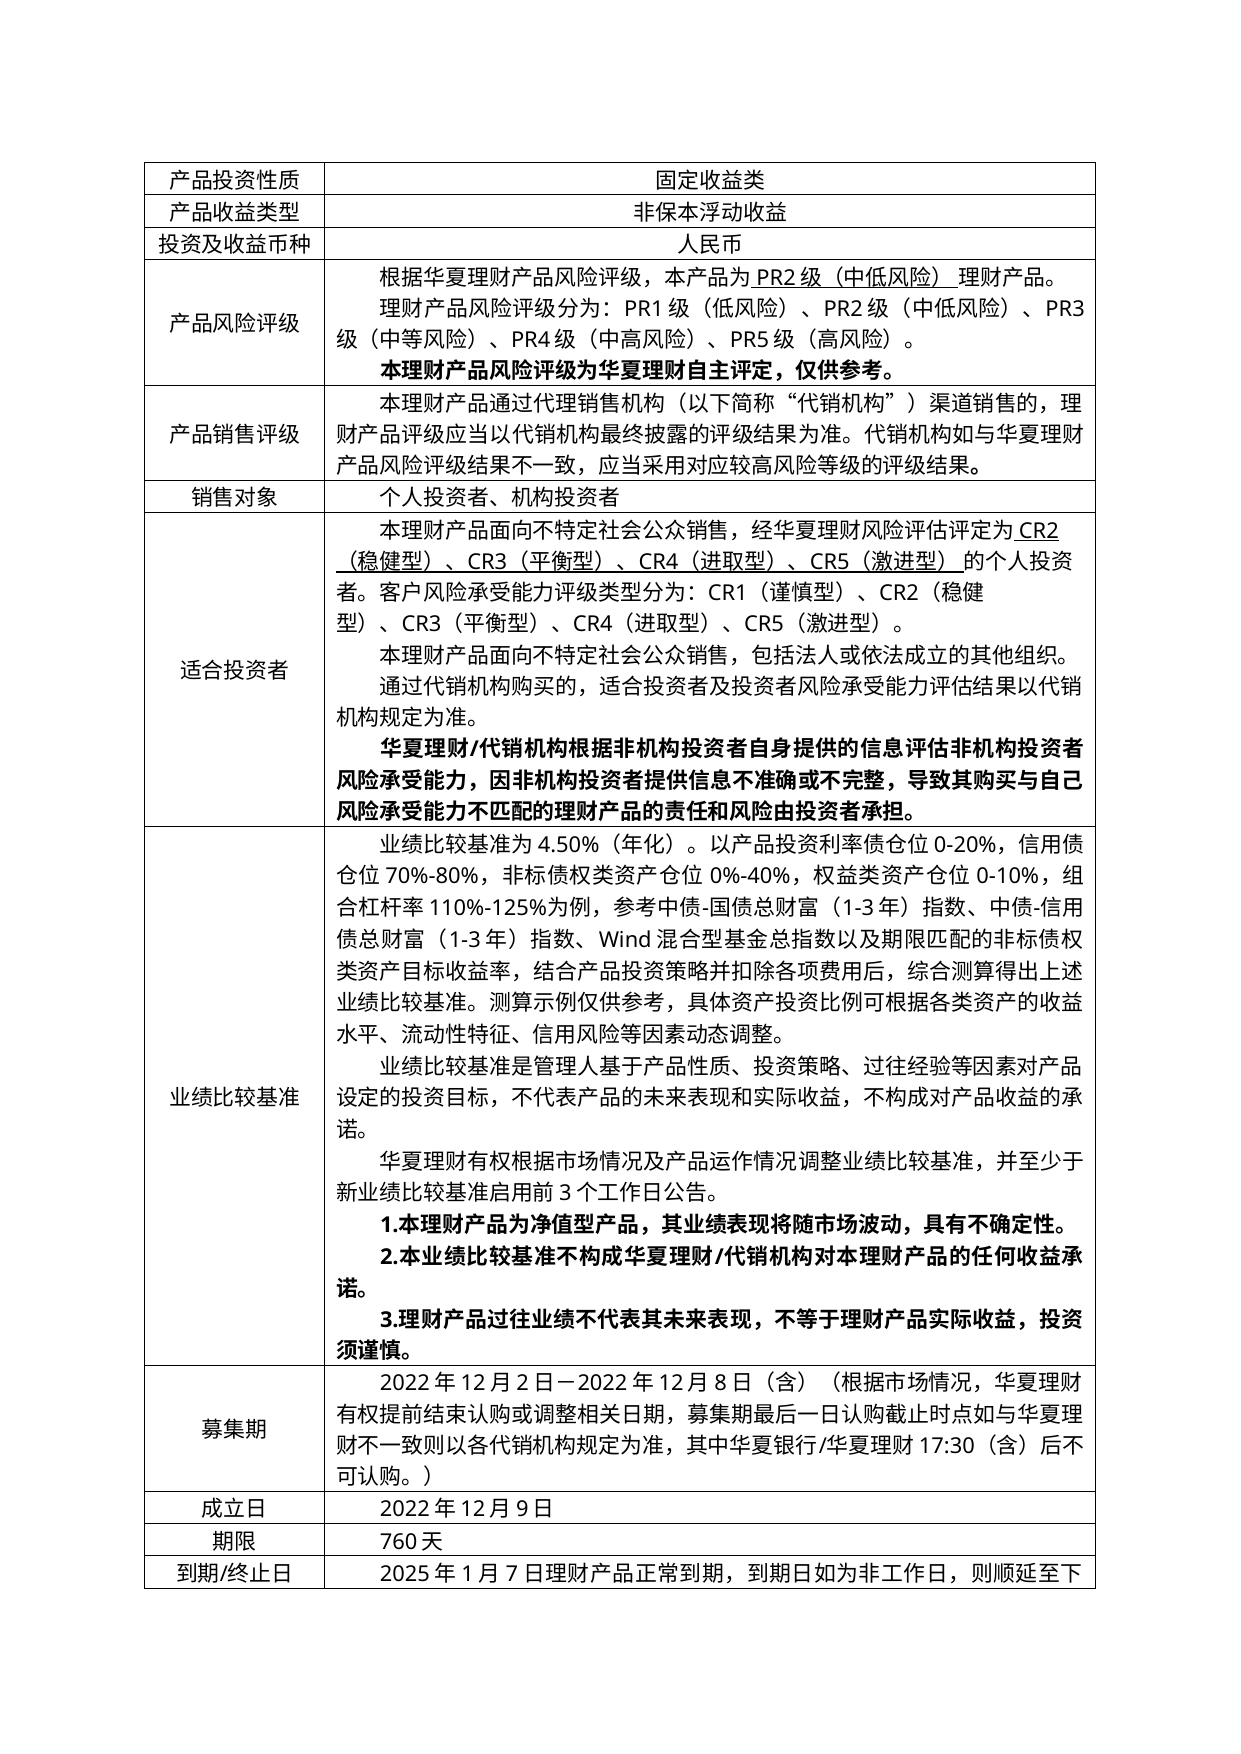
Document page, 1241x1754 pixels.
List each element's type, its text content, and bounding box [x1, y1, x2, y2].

table_cell 业绩比较基准 [145, 827, 324, 1365]
table_cell 本理财产品通过代理销售机构（以下简称“代销机构”）渠道销售的，理财产品评级应当以代销机构最终披露的评级结果为准。代销机构如与华夏理财产品风险评级结果不一致，应当采用对应较高风险等级的评级结果。 [325, 386, 1095, 480]
table_cell 适合投资者 [145, 513, 324, 826]
table_cell 投资及收益币种 [145, 228, 324, 259]
table_cell 产品销售评级 [145, 386, 324, 480]
table_cell 产品风险评级 [145, 260, 324, 385]
table_cell 产品投资性质 [145, 163, 324, 194]
table_cell 2022年12月2日－2022年12月8日（含）（根据市场情况，华夏理财有权提前结束认购或调整相关日期，募集期最后一日认购截止时点如与华夏理财不一致则以各代销机构规定为准，其中华夏银行/华夏理财17:30（含）后不可认购。） [325, 1366, 1095, 1491]
table_cell 到期/终止日 [145, 1556, 324, 1588]
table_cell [325, 1556, 1095, 1588]
table_cell 人民币 [325, 228, 1095, 259]
table_cell 固定收益类 [325, 163, 1095, 194]
table_cell 成立日 [145, 1492, 324, 1523]
table_cell 本理财产品面向不特定社会公众销售，经华夏理财风险评估评定为 CR2（稳健型）、CR3（平衡型）、CR4（进取型）、CR5（激进型） 的个人投资者。客户风险承受能力评级类型分为：CR1（谨慎型）、CR2（稳健型）、CR3（平衡型）、CR4（进取型）、CR5（激进型）。 本理财产品面向不特定社会公众销售，包括法人或依法成立的其他组织。 通过代销机构购买的，适合投资者及投资者风险承受能力评估结果以代销机构规定为准。 华夏理财/代销机构根据非机构投资者自身提供的信息评估非机构投资者风险承受能力，因非机构投资者提供信息不准确或不完整，导致其购买与自己风险承受能力不匹配的理财产品的责任和风险由投资者承担。 [325, 513, 1095, 826]
table_cell 业绩比较基准为4.50%（年化）。以产品投资利率债仓位0-20%，信用债仓位70%-80%，非标债权类资产仓位0%-40%，权益类资产仓位0-10%，组合杠杆率110%-125%为例，参考中债-国债总财富（1-3年）指数、中债-信用债总财富（1-3年）指数、Wind混合型基金总指数以及期限匹配的非标债权类资产目标收益率，结合产品投资策略并扣除各项费用后，综合测算得出上述业绩比较基准。测算示例仅供参考，具体资产投资比例可根据各类资产的收益水平、流动性特征、信用风险等因素动态调整。 业绩比较基准是管理人基于产品性质、投资策略、过往经验等因素对产品设定的投资目标，不代表产品的未来表现和实际收益，不构成对产品收益的承诺。 华夏理财有权根据市场情况及产品运作情况调整业绩比较基准，并至少于新业绩比较基准启用前3个工作日公告。 1.本理财产品为净值型产品，其业绩表现将随市场波动，具有不确定性。 2.本业绩比较基准不构成华夏理财/代销机构对本理财产品的任何收益承诺。 3.理财产品过往业绩不代表其未来表现，不等于理财产品实际收益，投资须谨慎。 [325, 827, 1095, 1365]
table_cell 个人投资者、机构投资者 [325, 481, 1095, 512]
table_cell 760天 [325, 1524, 1095, 1555]
table_cell 产品收益类型 [145, 195, 324, 227]
table_cell 非保本浮动收益 [325, 195, 1095, 227]
table_cell 根据华夏理财产品风险评级，本产品为 PR2级（中低风险） 理财产品。 理财产品风险评级分为：PR1级（低风险）、PR2级（中低风险）、PR3级（中等风险）、PR4级（中高风险）、PR5级（高风险）。 本理财产品风险评级为华夏理财自主评定，仅供参考。 [325, 260, 1095, 385]
table_cell 销售对象 [145, 481, 324, 512]
table_cell 募集期 [145, 1366, 324, 1491]
table_cell 期限 [145, 1524, 324, 1555]
table_cell 2022年12月9日 [325, 1492, 1095, 1523]
